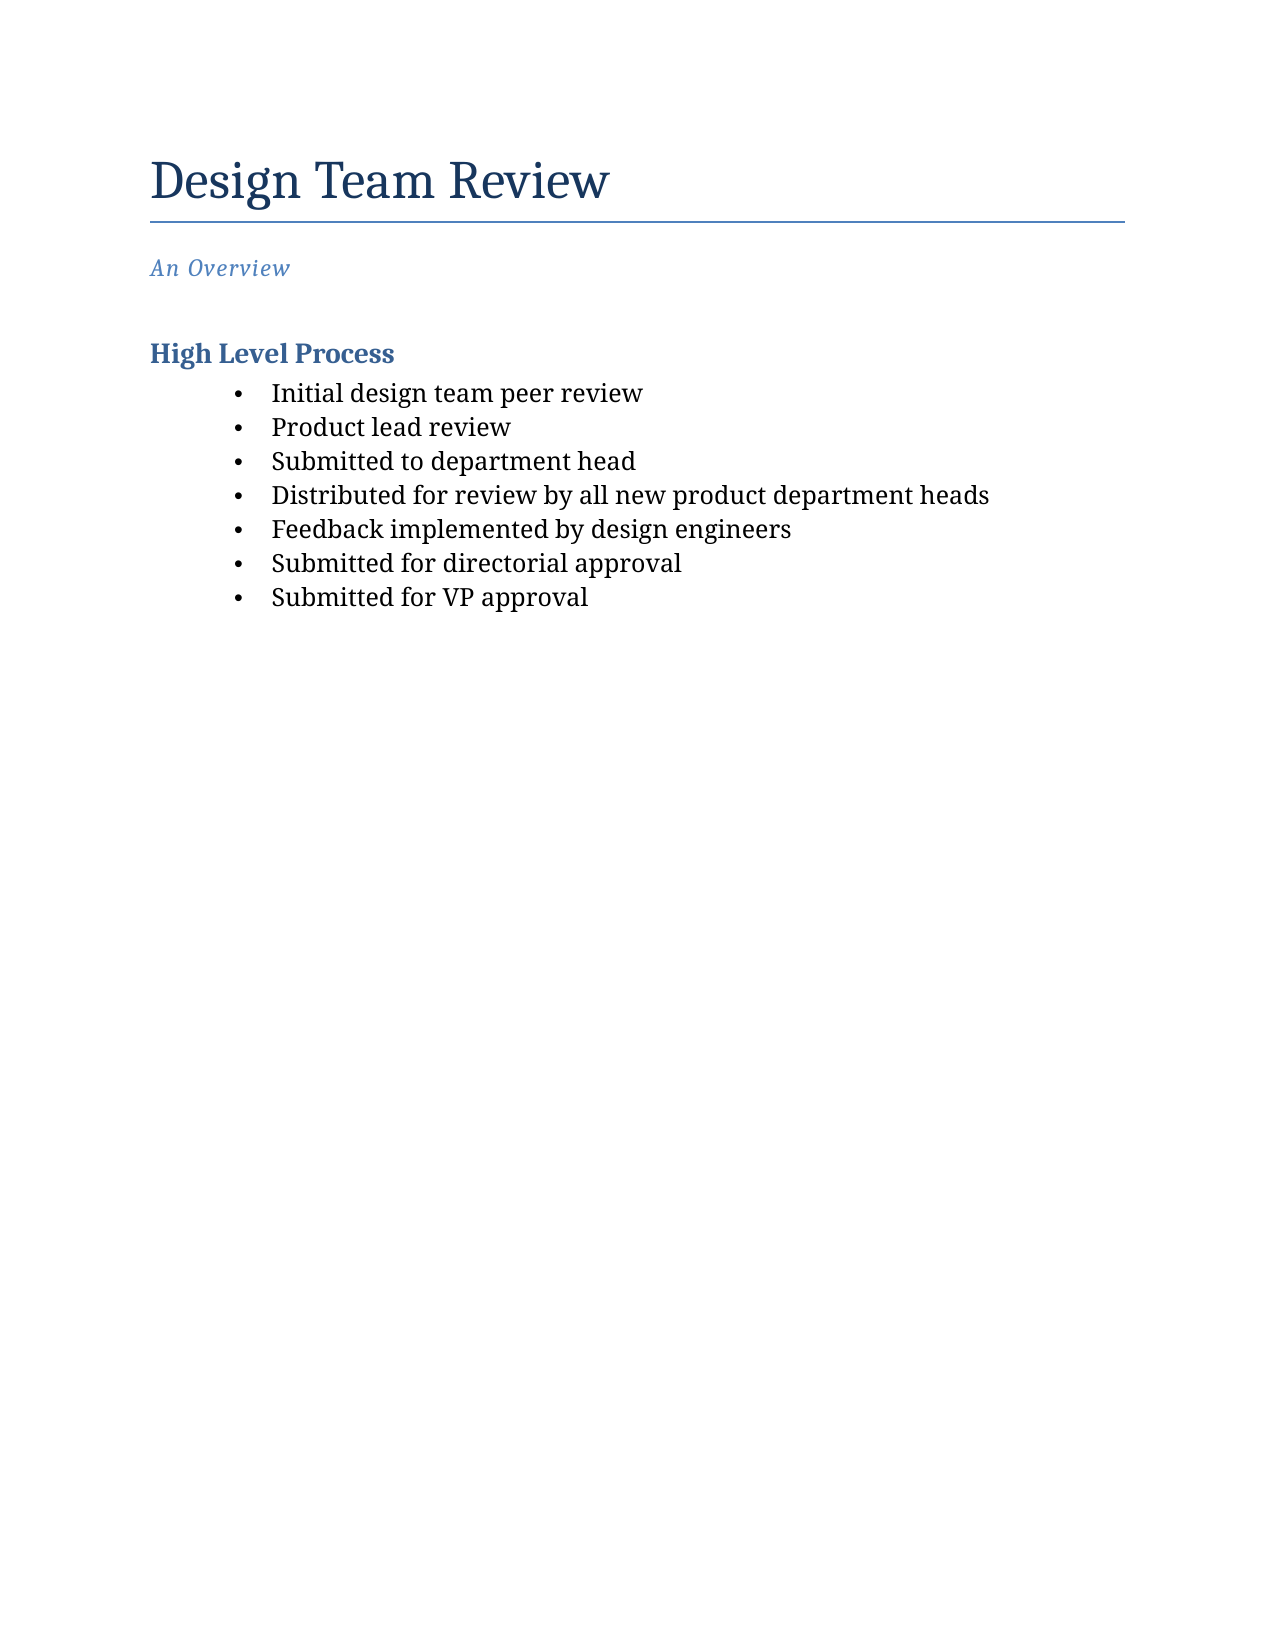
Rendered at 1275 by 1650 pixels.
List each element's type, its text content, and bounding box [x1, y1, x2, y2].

list Feedback implemented by design engineers [234, 512, 1125, 546]
list Initial design team peer review [234, 376, 1125, 409]
list Submitted for directorial approval [234, 546, 1125, 580]
list Submitted to department head [234, 444, 1125, 478]
subtitle An Overview [150, 254, 1125, 283]
subtitle High Level Process [150, 337, 1125, 371]
list Distributed for review by all new product department heads [234, 478, 1125, 512]
list Submitted for VP approval [234, 580, 1125, 614]
list Product lead review [234, 409, 1125, 444]
title Design Team Review [150, 150, 1125, 221]
